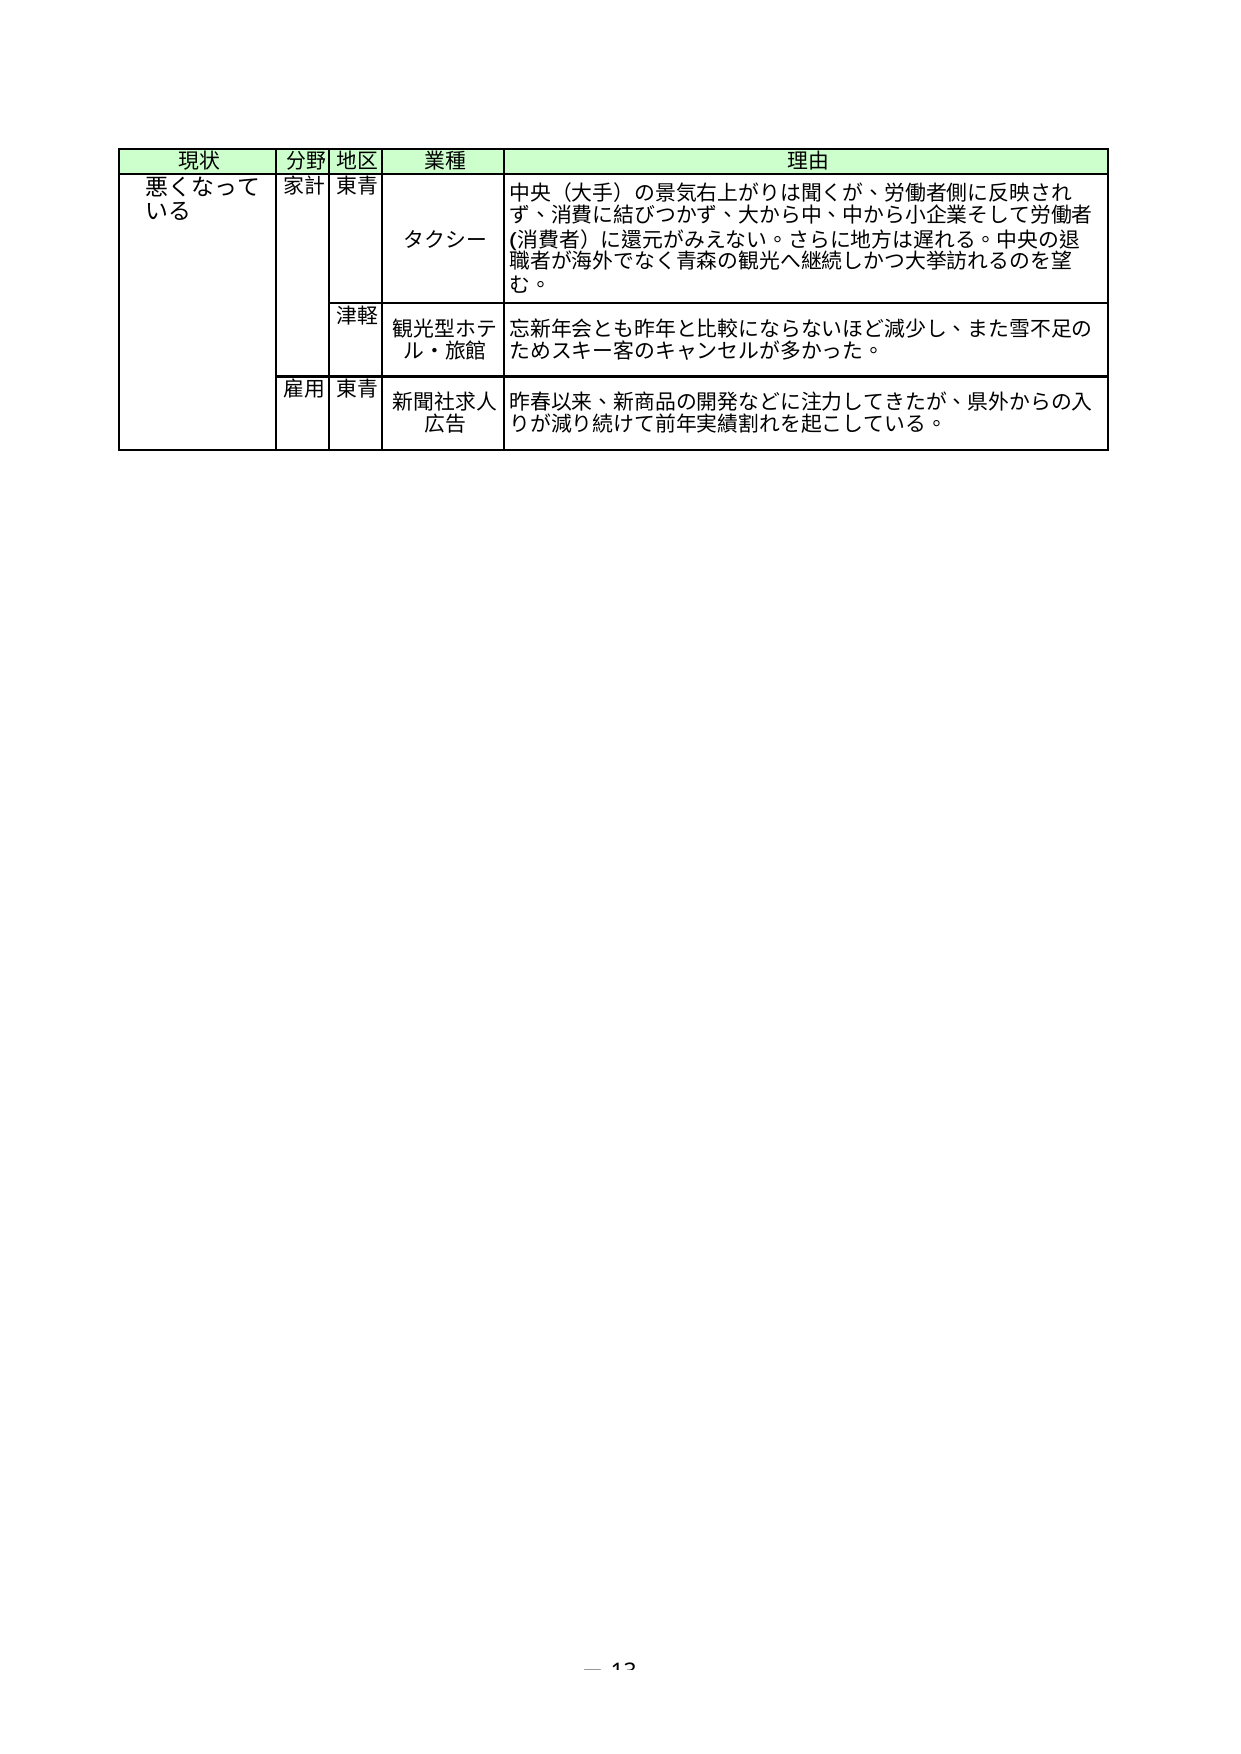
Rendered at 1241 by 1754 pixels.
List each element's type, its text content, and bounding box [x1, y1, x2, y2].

table_cell 東青 [330, 175, 381, 302]
table_header 現状 [120, 150, 275, 173]
table_cell 中央（大手）の景気右上がりは聞くが、労働者側に反映され ず、消費に結びつかず、大から中、中から小企業そして労働者 (消費者）に還元がみえない。さらに地方は遅れる。中央の退職者が海外でなく青森の観光へ継続しかつ大挙訪れるのを望む。 [505, 175, 1107, 302]
table_header 地区 [330, 150, 381, 173]
table_header 理由 [505, 150, 1107, 173]
table_cell タクシー [383, 175, 503, 302]
table_header 分野 [277, 150, 328, 173]
table_header 業種 [383, 150, 503, 173]
table_cell 忘新年会とも昨年と比較にならないほど減少し、また雪不足のためスキー客のキャンセルが多かった。 [505, 304, 1107, 375]
table_cell 東青 [330, 378, 381, 448]
table_cell 昨春以来、新商品の開発などに注力してきたが、県外からの入りが減り続けて前年実績割れを起こしている。 [505, 378, 1107, 448]
table_cell 観光型ホテル・旅館 [383, 304, 503, 375]
table_cell 悪くなっている [120, 175, 275, 448]
table_cell 雇用 [277, 378, 328, 448]
table_cell 家計 [277, 175, 328, 375]
table_cell 新聞社求人広告 [383, 378, 503, 448]
table_cell 津軽 [330, 304, 381, 375]
